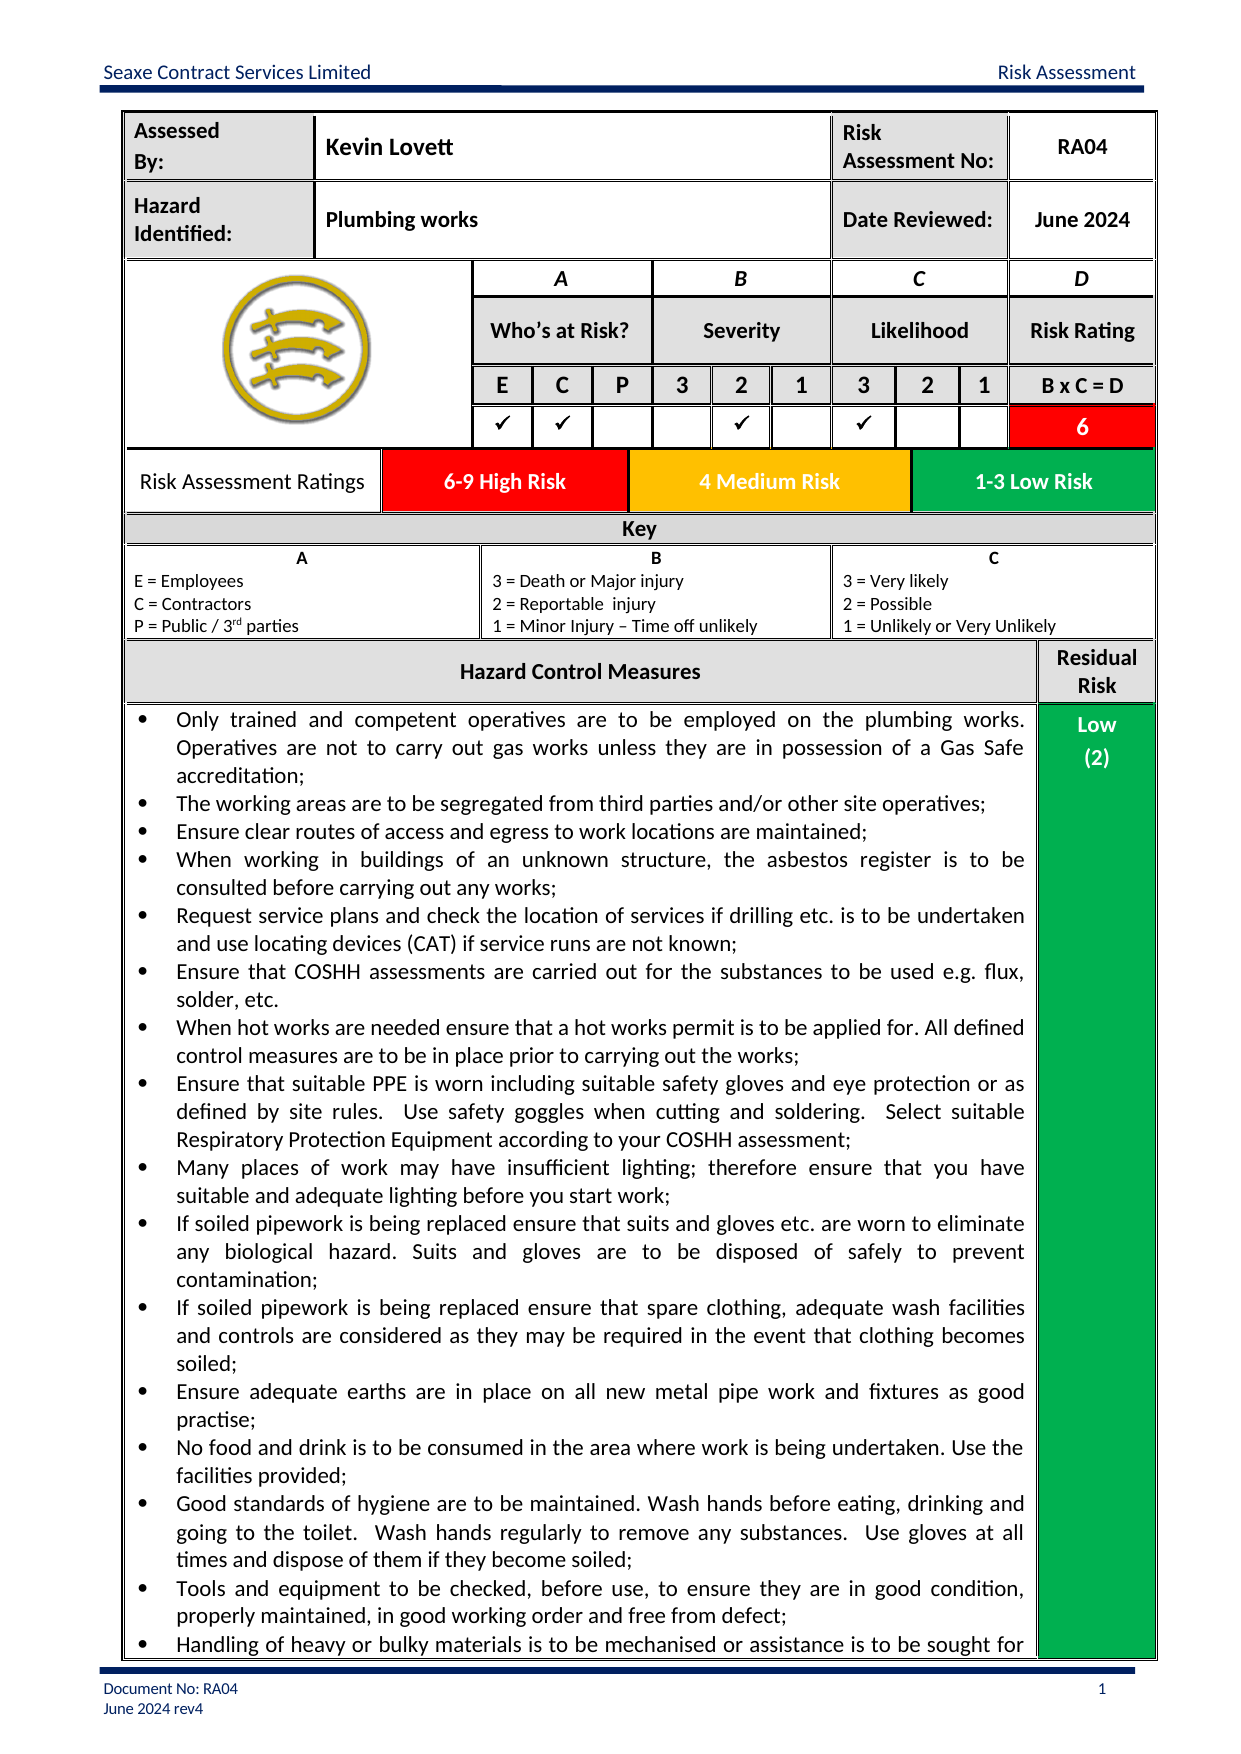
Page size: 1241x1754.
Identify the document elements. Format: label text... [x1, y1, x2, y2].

table_cell 3 [833, 367, 894, 403]
table_cell B 3 = Death or Major injury 2 = Reportable injury 1 = Minor Injury – Time off unlikely [482, 546, 830, 637]
table_cell Risk Rating [1010, 295, 1155, 363]
table_cell 6 [1010, 403, 1155, 447]
table_cell 2 [897, 367, 958, 403]
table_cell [123, 702, 1038, 1658]
table_cell [125, 258, 471, 447]
table_cell Key [125, 511, 1155, 543]
table_header Kevin Lovett [314, 113, 831, 179]
table_header RA04 [1009, 113, 1155, 179]
table_cell 6-9 High Risk [383, 450, 627, 511]
table_cell B x C = D [1010, 363, 1155, 403]
table_cell [713, 407, 769, 447]
table_cell C [534, 367, 591, 403]
table_header Risk Assessment No: [831, 113, 1008, 179]
table_cell 3 [654, 367, 710, 403]
table_cell Risk Assessment Ratings [125, 447, 380, 511]
table_cell C 3 = Very likely 2 = Possible 1 = Unlikely or Very Unlikely [831, 543, 1156, 637]
table_cell Likelihood [833, 298, 1007, 363]
table_cell D [1010, 258, 1155, 295]
table_cell [594, 407, 651, 447]
table_cell 2 [713, 367, 769, 403]
table_cell [773, 407, 830, 447]
table_cell Date Reviewed: [833, 182, 1007, 257]
table_cell 1-3 Low Risk [913, 447, 1155, 511]
table_cell A E = Employees C = Contractors P = Public / 3rd parties [123, 543, 481, 637]
table_cell Hazard Control Measures [125, 638, 1036, 702]
table_cell [654, 407, 710, 447]
table_cell Hazard Identified: [123, 179, 314, 257]
table_cell [897, 407, 958, 447]
table_cell P [594, 367, 651, 403]
picture [221, 274, 372, 425]
table_cell Plumbing works [316, 182, 830, 257]
table_cell C [833, 261, 1007, 295]
table_header Assessed By: [125, 113, 314, 179]
table_cell 1 [773, 367, 830, 403]
table_cell B [654, 261, 830, 295]
table_cell Low (2) [1038, 702, 1156, 1658]
table_cell 4 Medium Risk [630, 450, 910, 511]
table_cell Residual Risk [1039, 638, 1155, 702]
table_cell Severity [654, 298, 830, 363]
table_cell A [474, 261, 651, 295]
table_cell [961, 407, 1007, 447]
table_cell E [474, 367, 531, 403]
table_cell Who’s at Risk? [474, 298, 651, 363]
table_cell [474, 407, 531, 447]
table_cell [833, 407, 894, 447]
table_cell 1 [961, 367, 1007, 403]
table_cell June 2024 [1009, 179, 1156, 257]
table_cell [534, 407, 591, 447]
